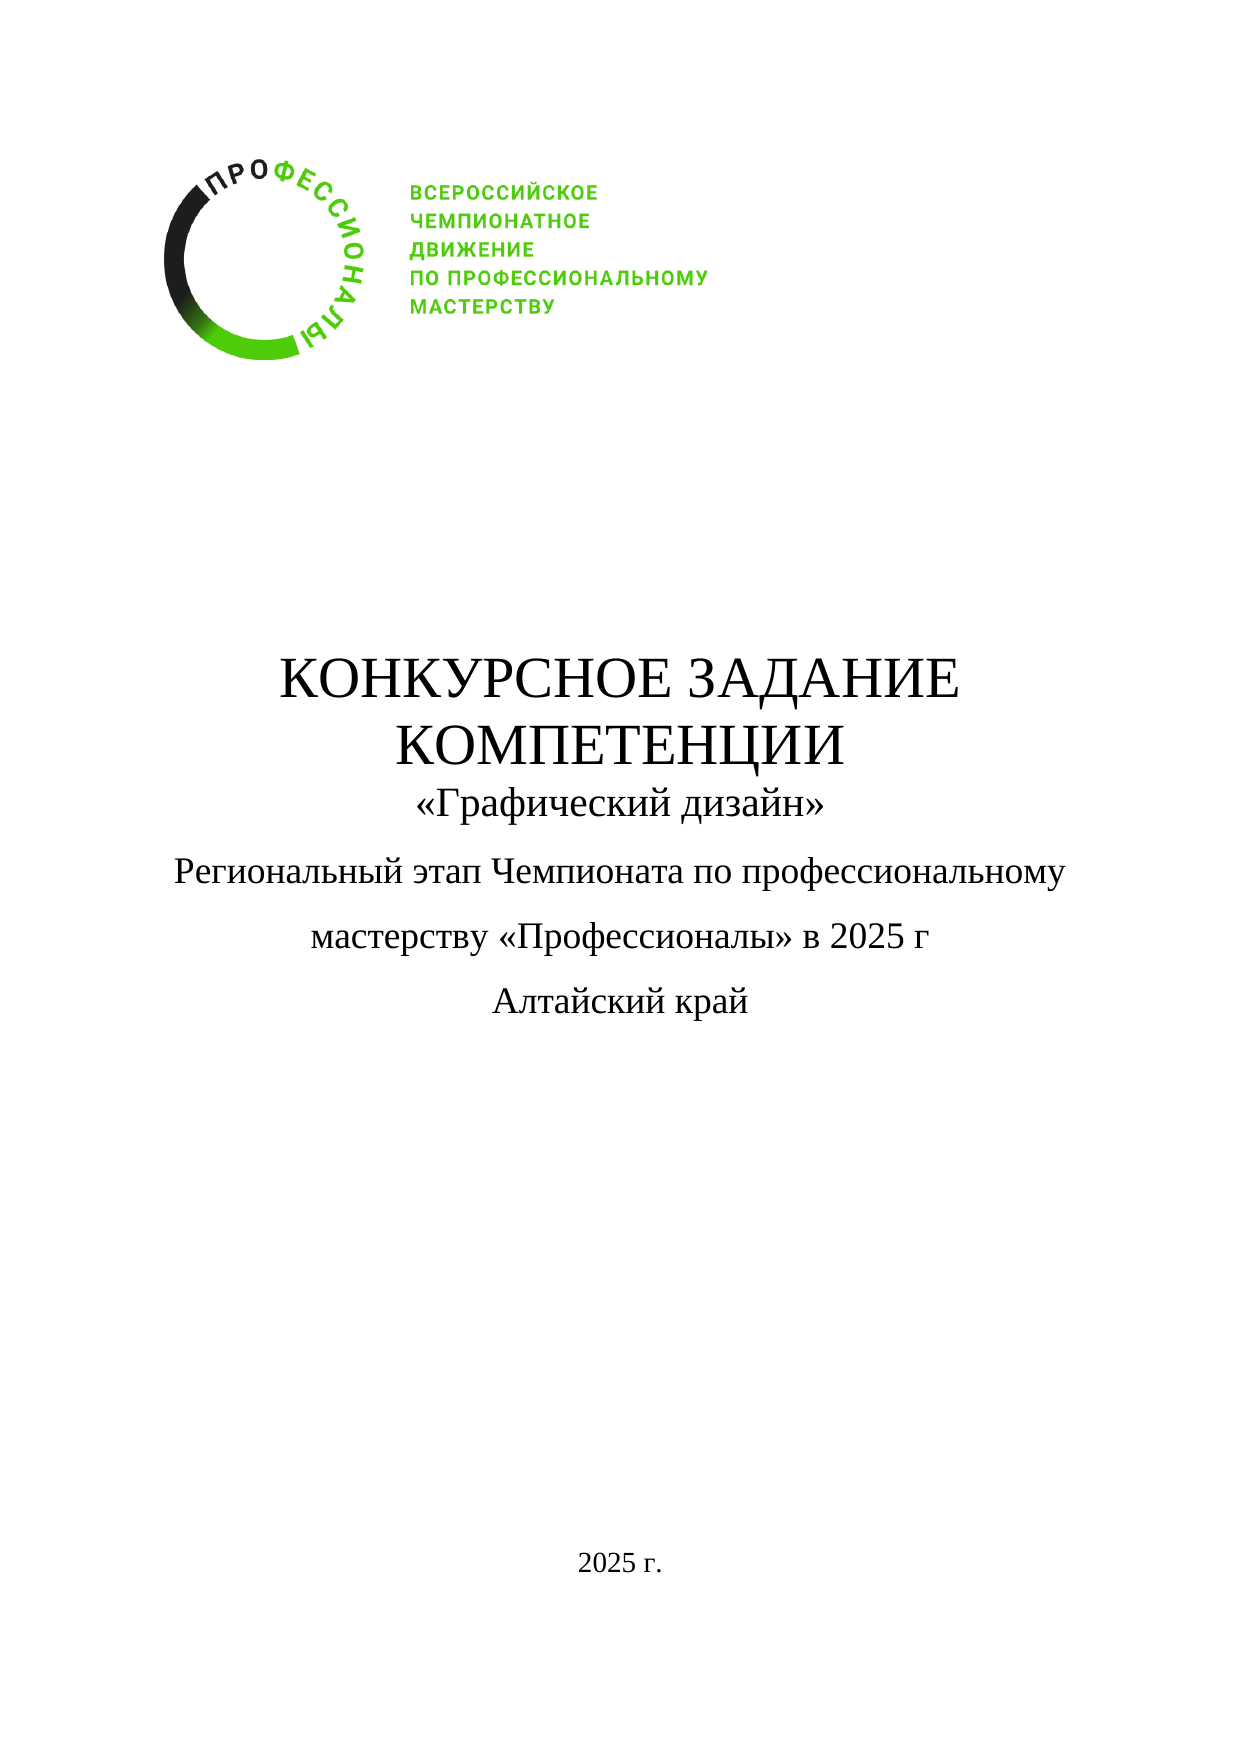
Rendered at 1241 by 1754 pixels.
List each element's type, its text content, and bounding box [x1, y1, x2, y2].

text «Графический дизайн» [150, 777, 1090, 825]
text КОНКУРСНОЕ ЗАДАНИЕ КОМПЕТЕНЦИИ [150, 643, 1090, 777]
text Алтайский край [150, 978, 1090, 1021]
text Региональный этап Чемпионата по профессиональному мастерству «Профессионалы» в 2025 г [150, 849, 1090, 957]
text 2025 г. [150, 1546, 1090, 1579]
picture [150, 150, 717, 369]
